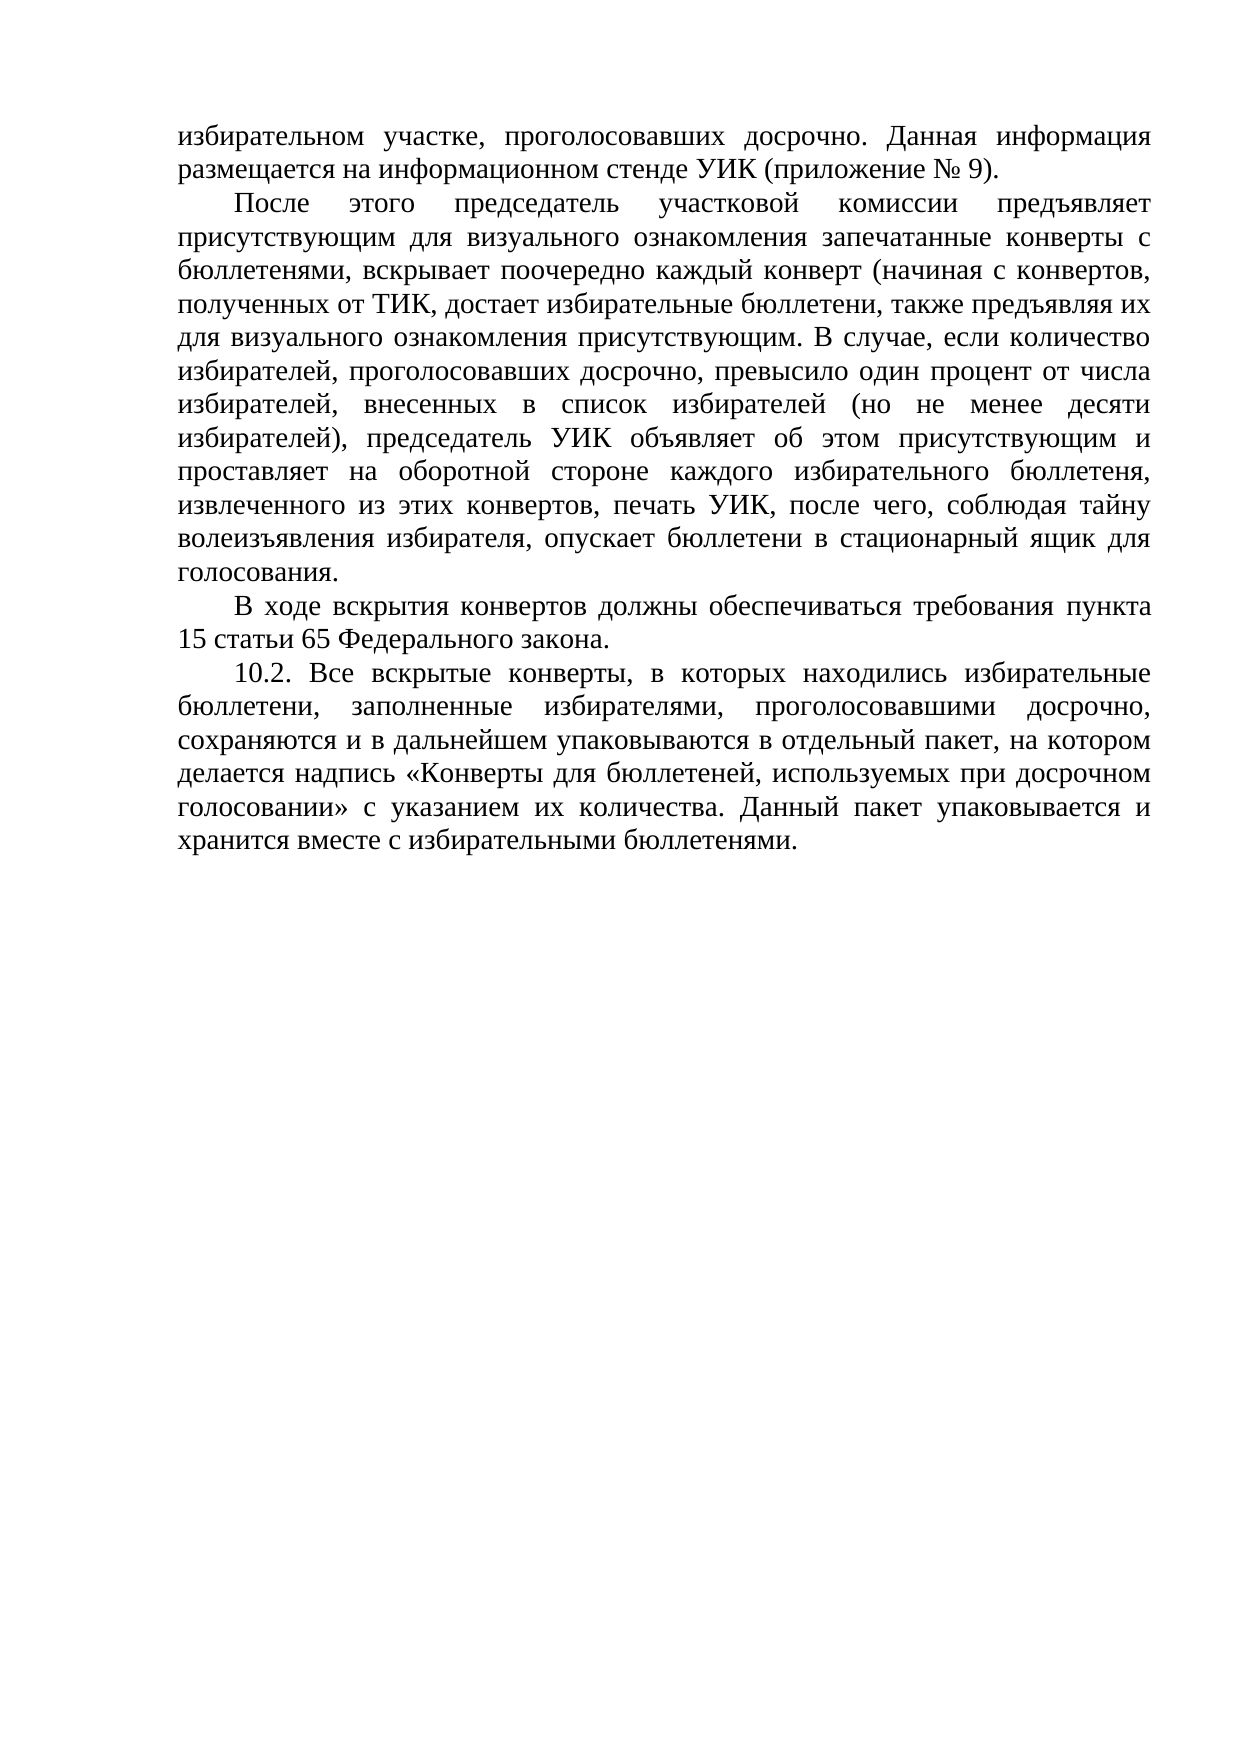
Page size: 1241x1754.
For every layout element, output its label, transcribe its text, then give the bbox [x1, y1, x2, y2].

text В ходе вскрытия конвертов должны обеспечиваться требования пункта 15 статьи 65 Федерального закона. [177, 588, 1152, 655]
text После этого председатель участковой комиссии предъявляет присутствующим для визуального ознакомления запечатанные конверты с бюллетенями, вскрывает поочередно каждый конверт (начиная с конвертов, полученных от ТИК, достает избирательные бюллетени, также предъявляя их для визуального ознакомления присутствующим. В случае, если количество избирателей, проголосовавших досрочно, превысило один процент от числа избирателей, внесенных в список избирателей (но не менее десяти избирателей), председатель УИК объявляет об этом присутствующим и проставляет на оборотной стороне каждого избирательного бюллетеня, извлеченного из этих конвертов, печать УИК, после чего, соблюдая тайну волеизъявления избирателя, опускает бюллетени в стационарный ящик для голосования. [177, 185, 1152, 588]
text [177, 118, 1152, 185]
text 10.2. Все вскрытые конверты, в которых находились избирательные бюллетени, заполненные избирателями, проголосовавшими досрочно, сохраняются и в дальнейшем упаковываются в отдельный пакет, на котором делается надпись «Конверты для бюллетеней, используемых при досрочном голосовании» с указанием их количества. Данный пакет упаковывается и хранится вместе с избирательными бюллетенями. [177, 655, 1152, 856]
